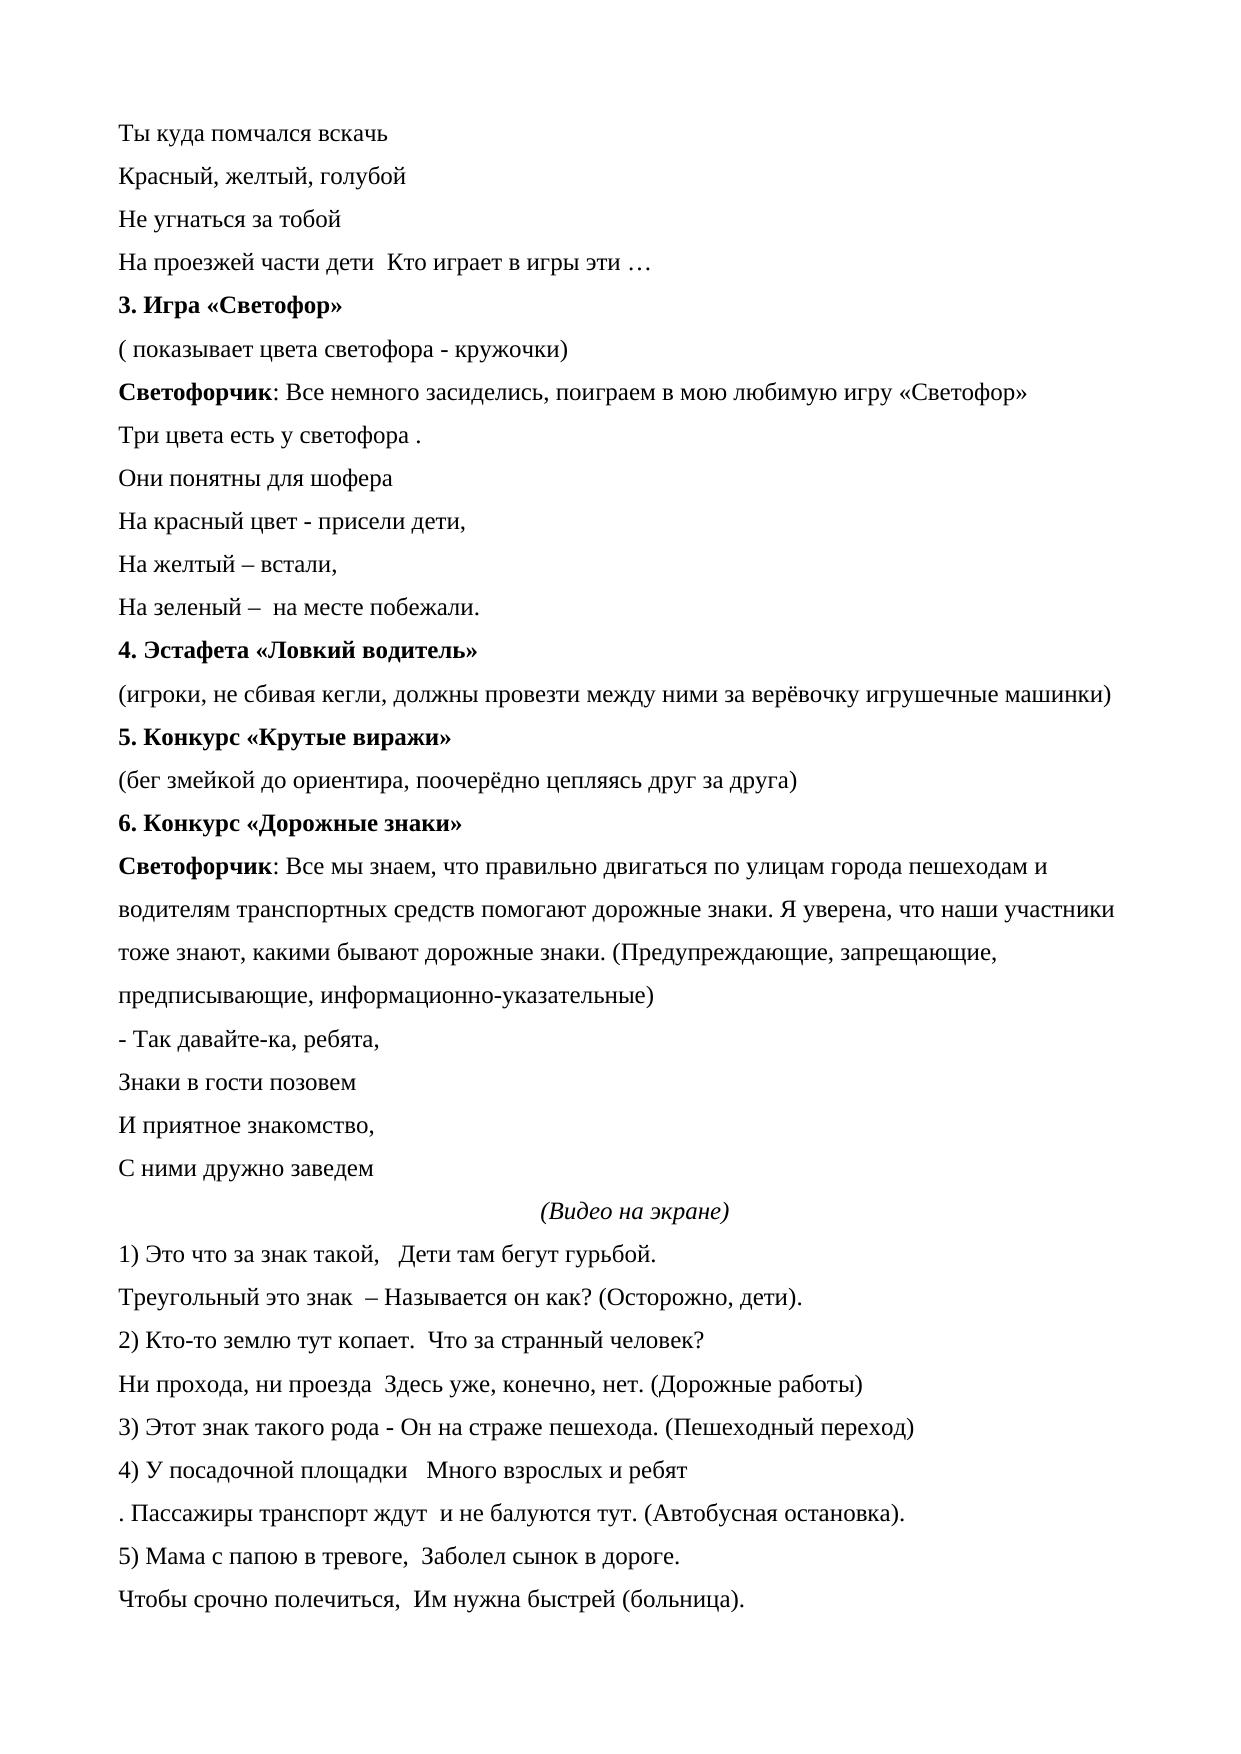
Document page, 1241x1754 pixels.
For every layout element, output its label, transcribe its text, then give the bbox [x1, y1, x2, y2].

text 4. Эстафета «Ловкий водитель» [118, 636, 1152, 664]
text Светофорчик: Все немного засиделись, поиграем в мою любимую игру «Светофор» [118, 377, 1152, 406]
text На зеленый – на месте побежали. [118, 592, 1152, 621]
text Красный, желтый, голубой [118, 161, 1152, 190]
text Три цвета есть у светофора . [118, 420, 1152, 449]
text (игроки, не сбивая кегли, должны провезти между ними за верёвочку игрушечные машинки) [118, 679, 1152, 707]
text Чтобы срочно полечиться, Им нужна быстрей (больница). [118, 1584, 1152, 1613]
text . Пассажиры транспорт ждут и не балуются тут. (Автобусная остановка). [118, 1498, 1152, 1527]
text Ни прохода, ни проезда Здесь уже, конечно, нет. (Дорожные работы) [118, 1369, 1152, 1397]
text Они понятны для шофера [118, 463, 1152, 492]
text - Так давайте-ка, ребята, [118, 1024, 1152, 1052]
text 6. Конкурс «Дорожные знаки» [118, 808, 1152, 837]
text Знаки в гости позовем [118, 1067, 1152, 1096]
text На желтый – встали, [118, 549, 1152, 578]
text Светофорчик: Все мы знаем, что правильно двигаться по улицам города пешеходам и водителям транспортных средств помогают дорожные знаки. Я уверена, что наши участники тоже знают, какими бывают дорожные знаки. (Предупреждающие, запрещающие, предписывающие, информационно-указательные) [118, 851, 1152, 1009]
text 5) Мама с папою в тревоге, Заболел сынок в дороге. [118, 1541, 1152, 1570]
text И приятное знакомство, [118, 1110, 1152, 1139]
text На проезжей части дети Кто играет в игры эти … [118, 247, 1152, 276]
text ( показывает цвета светофора - кружочки) [118, 334, 1152, 362]
text 5. Конкурс «Крутые виражи» [118, 722, 1152, 751]
text Не угнаться за тобой [118, 204, 1152, 233]
text 3. Игра «Светофор» [118, 291, 1152, 319]
text Ты куда помчался вскачь [118, 118, 1152, 147]
text 4) У посадочной площадки Много взрослых и ребят [118, 1455, 1152, 1484]
text (Видео на экране) [118, 1196, 1152, 1225]
text 3) Этот знак такого рода - Он на страже пешехода. (Пешеходный переход) [118, 1412, 1152, 1441]
text 1) Это что за знак такой, Дети там бегут гурьбой. [118, 1239, 1152, 1268]
text (бег змейкой до ориентира, поочерёдно цепляясь друг за друга) [118, 765, 1152, 794]
text На красный цвет - присели дети, [118, 506, 1152, 535]
text С ними дружно заведем [118, 1153, 1152, 1182]
text 2) Кто-то землю тут копает. Что за странный человек? [118, 1326, 1152, 1354]
text Треугольный это знак – Называется он как? (Осторожно, дети). [118, 1282, 1152, 1311]
